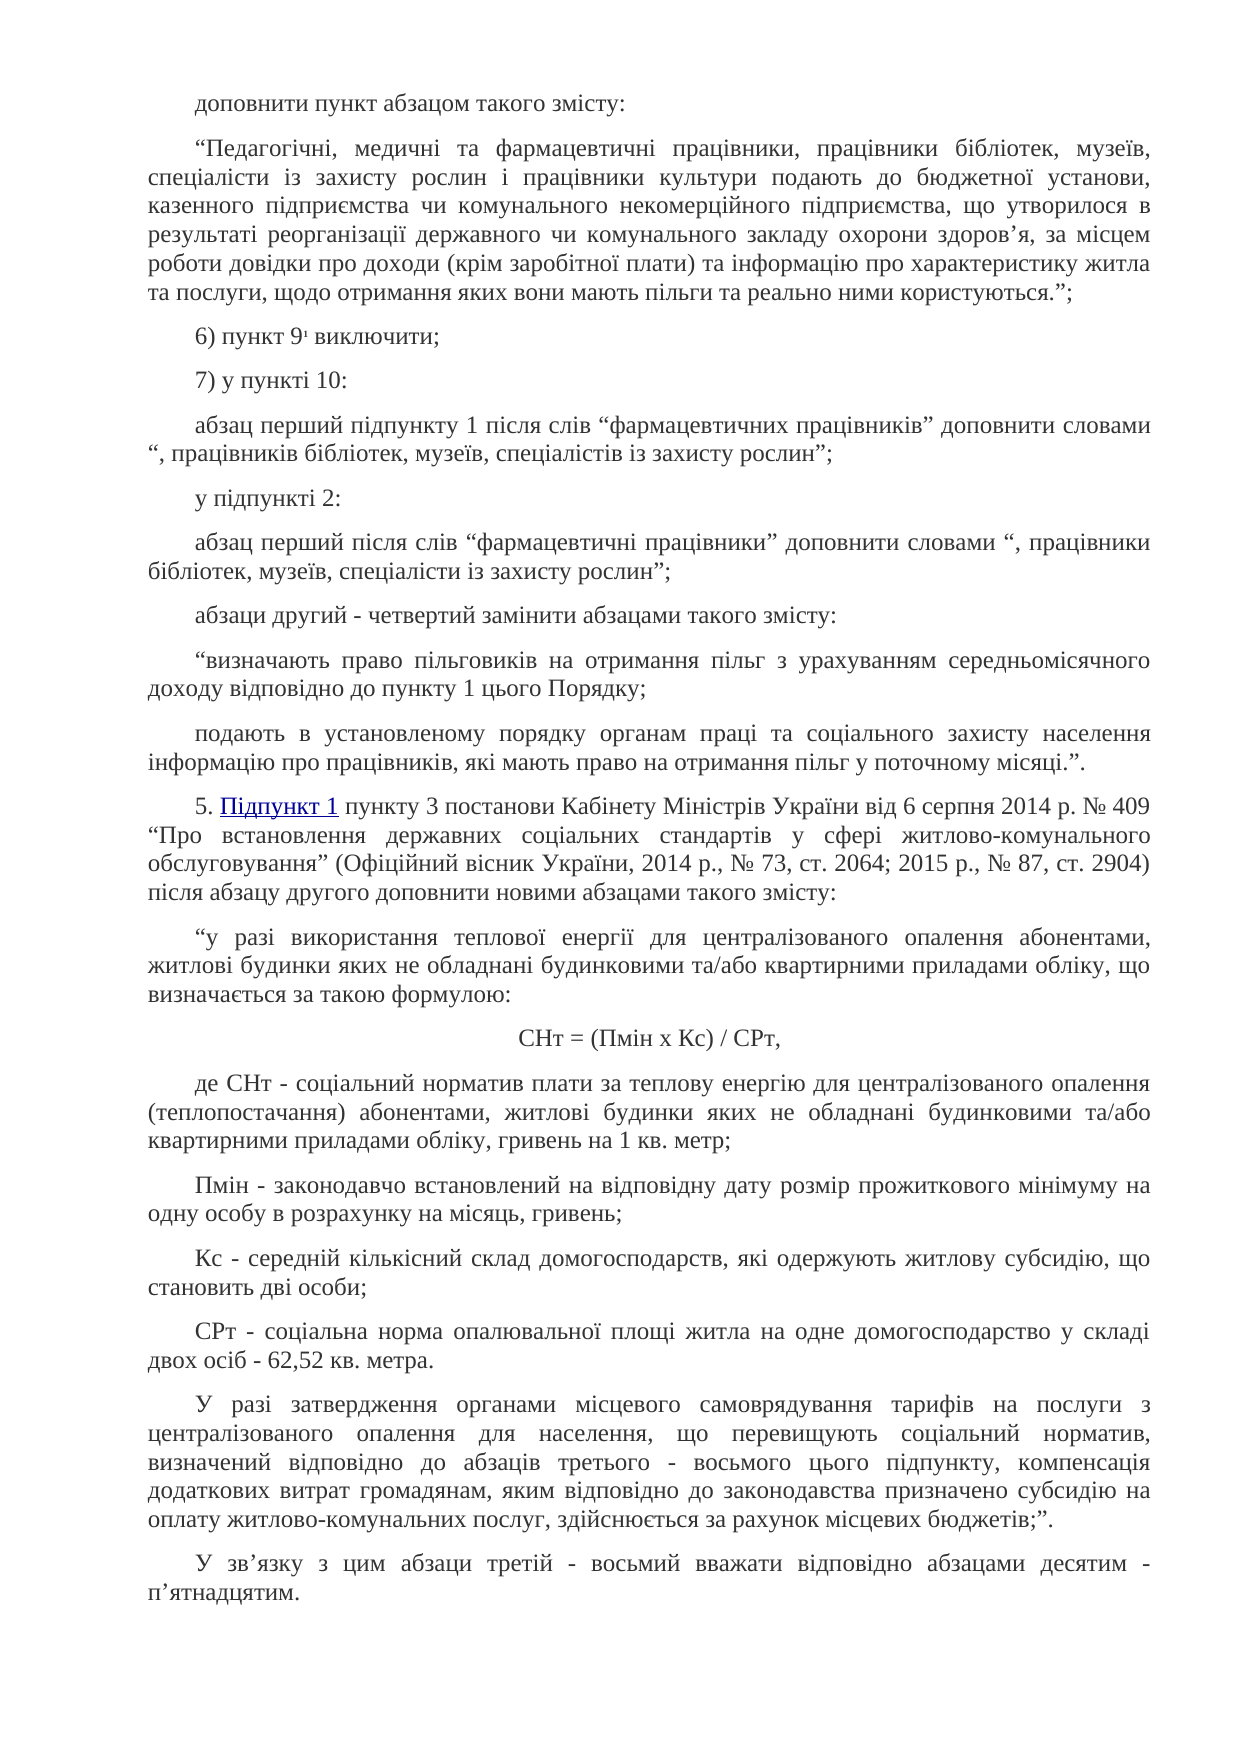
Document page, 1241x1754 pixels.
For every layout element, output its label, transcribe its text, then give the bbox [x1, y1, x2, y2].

text подають в установленому порядку органам праці та соціального захисту населення інформацію про працівників, які мають право на отримання пільг у поточному місяці.”. [148, 718, 1152, 775]
text “Педагогічні, медичні та фармацевтичні працівники, працівники бібліотек, музеїв, спеціалісти із захисту рослин і працівники культури подають до бюджетної установи, казенного підприємства чи комунального некомерційного підприємства, що утворилося в результаті реорганізації державного чи комунального закладу охорони здоров’я, за місцем роботи довідки про доходи (крім заробітної плати) та інформацію про характеристику житла та послуги, щодо отримання яких вони мають пільги та реально ними користуються.”; [148, 133, 1152, 305]
text “визначають право пільговиків на отримання пільг з урахуванням середньомісячного доходу відповідно до пункту 1 цього Порядку; [148, 645, 1152, 702]
text “у разі використання теплової енергії для централізованого опалення абонентами, житлові будинки яких не обладнані будинковими та/або квартирними приладами обліку, що визначається за такою формулою: [148, 922, 1152, 1008]
text абзац перший після слів “фармацевтичні працівники” доповнити словами “, працівники бібліотек, музеїв, спеціалісти із захисту рослин”; [148, 527, 1152, 585]
text абзаци другий - четвертий замінити абзацами такого змісту: [148, 600, 1152, 629]
text СРт - соціальна норма опалювальної площі житла на одне домогосподарство у складі двох осіб - 62,52 кв. метра. [148, 1316, 1152, 1373]
text СНт = (Пмін х Кс) / СРт, [171, 1023, 1128, 1052]
text 5. Підпункт 1 пункту 3 постанови Кабінету Міністрів України від 6 серпня 2014 р. № 409 “Про встановлення державних соціальних стандартів у сфері житлово-комунального обслуговування” (Офіційний вісник України, 2014 р., № 73, ст. 2064; 2015 р., № 87, ст. 2904) після абзацу другого доповнити новими абзацами такого змісту: [148, 791, 1152, 906]
text 7) у пункті 10: [148, 365, 1152, 394]
text де СНт - соціальний норматив плати за теплову енергію для централізованого опалення (теплопостачання) абонентами, житлові будинки яких не обладнані будинковими та/або квартирними приладами обліку, гривень на 1 кв. метр; [148, 1068, 1152, 1154]
text У зв’язку з цим абзаци третій - восьмий вважати відповідно абзацами десятим - п’ятнадцятим. [148, 1548, 1152, 1606]
text У разі затвердження органами місцевого самоврядування тарифів на послуги з централізованого опалення для населення, що перевищують соціальний норматив, визначений відповідно до абзаців третього - восьмого цього підпункту, компенсація додаткових витрат громадянам, яким відповідно до законодавства призначено субсидію на оплату житлово-комунальних послуг, здійснюється за рахунок місцевих бюджетів;”. [148, 1389, 1152, 1533]
text Пмін - законодавчо встановлений на відповідну дату розмір прожиткового мінімуму на одну особу в розрахунку на місяць, гривень; [148, 1170, 1152, 1227]
text у підпункті 2: [148, 483, 1152, 512]
text абзац перший підпункту 1 після слів “фармацевтичних працівників” доповнити словами “, працівників бібліотек, музеїв, спеціалістів із захисту рослин”; [148, 410, 1152, 467]
text доповнити пункт абзацом такого змісту: [148, 88, 1152, 117]
text Кс - середній кількісний склад домогосподарств, які одержують житлову субсидію, що становить дві особи; [148, 1243, 1152, 1300]
text 6) пункт 9-1 виключити; [148, 321, 1152, 350]
